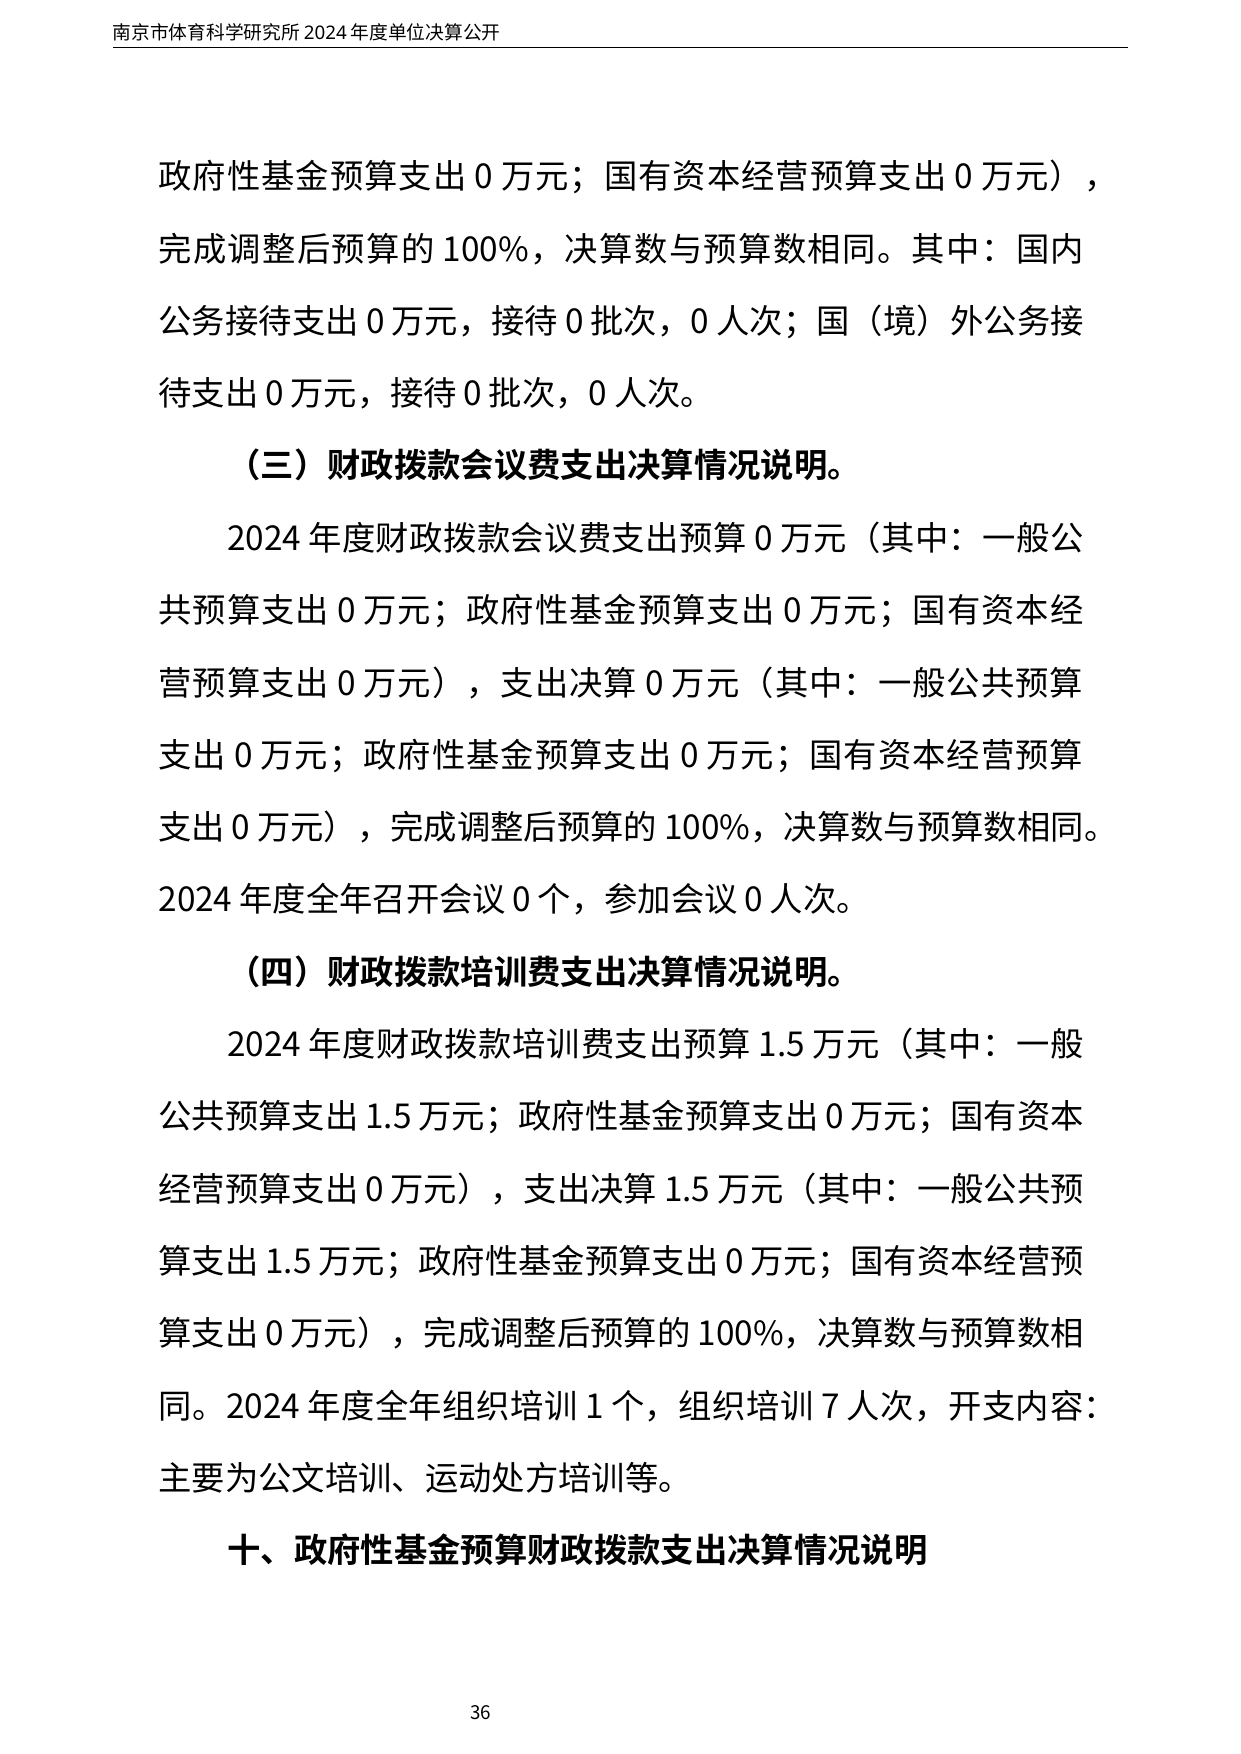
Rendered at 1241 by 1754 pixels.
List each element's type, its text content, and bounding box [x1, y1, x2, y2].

text 十、政府性基金预算财政拨款支出决算情况说明 [158, 1524, 1084, 1572]
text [158, 150, 1084, 415]
text （四）财政拨款培训费支出决算情况说明。 [158, 946, 1084, 994]
text 2024年度财政拨款会议费支出预算0万元（其中：一般公共预算支出0万元；政府性基金预算支出0万元；国有资本经营预算支出0万元），支出决算0万元（其中：一般公共预算支出0万元；政府性基金预算支出0万元；国有资本经营预算支出0万元），完成调整后预算的100%，决算数与预算数相同。2024年度全年召开会议0个，参加会议0人次。 [158, 512, 1084, 921]
text （三）财政拨款会议费支出决算情况说明。 [158, 439, 1084, 487]
text 2024年度财政拨款培训费支出预算1.5万元（其中：一般公共预算支出1.5万元；政府性基金预算支出0万元；国有资本经营预算支出0万元），支出决算1.5万元（其中：一般公共预算支出1.5万元；政府性基金预算支出0万元；国有资本经营预算支出0万元），完成调整后预算的100%，决算数与预算数相同。2024年度全年组织培训1个，组织培训7人次，开支内容：主要为公文培训、运动处方培训等。 [158, 1018, 1084, 1500]
